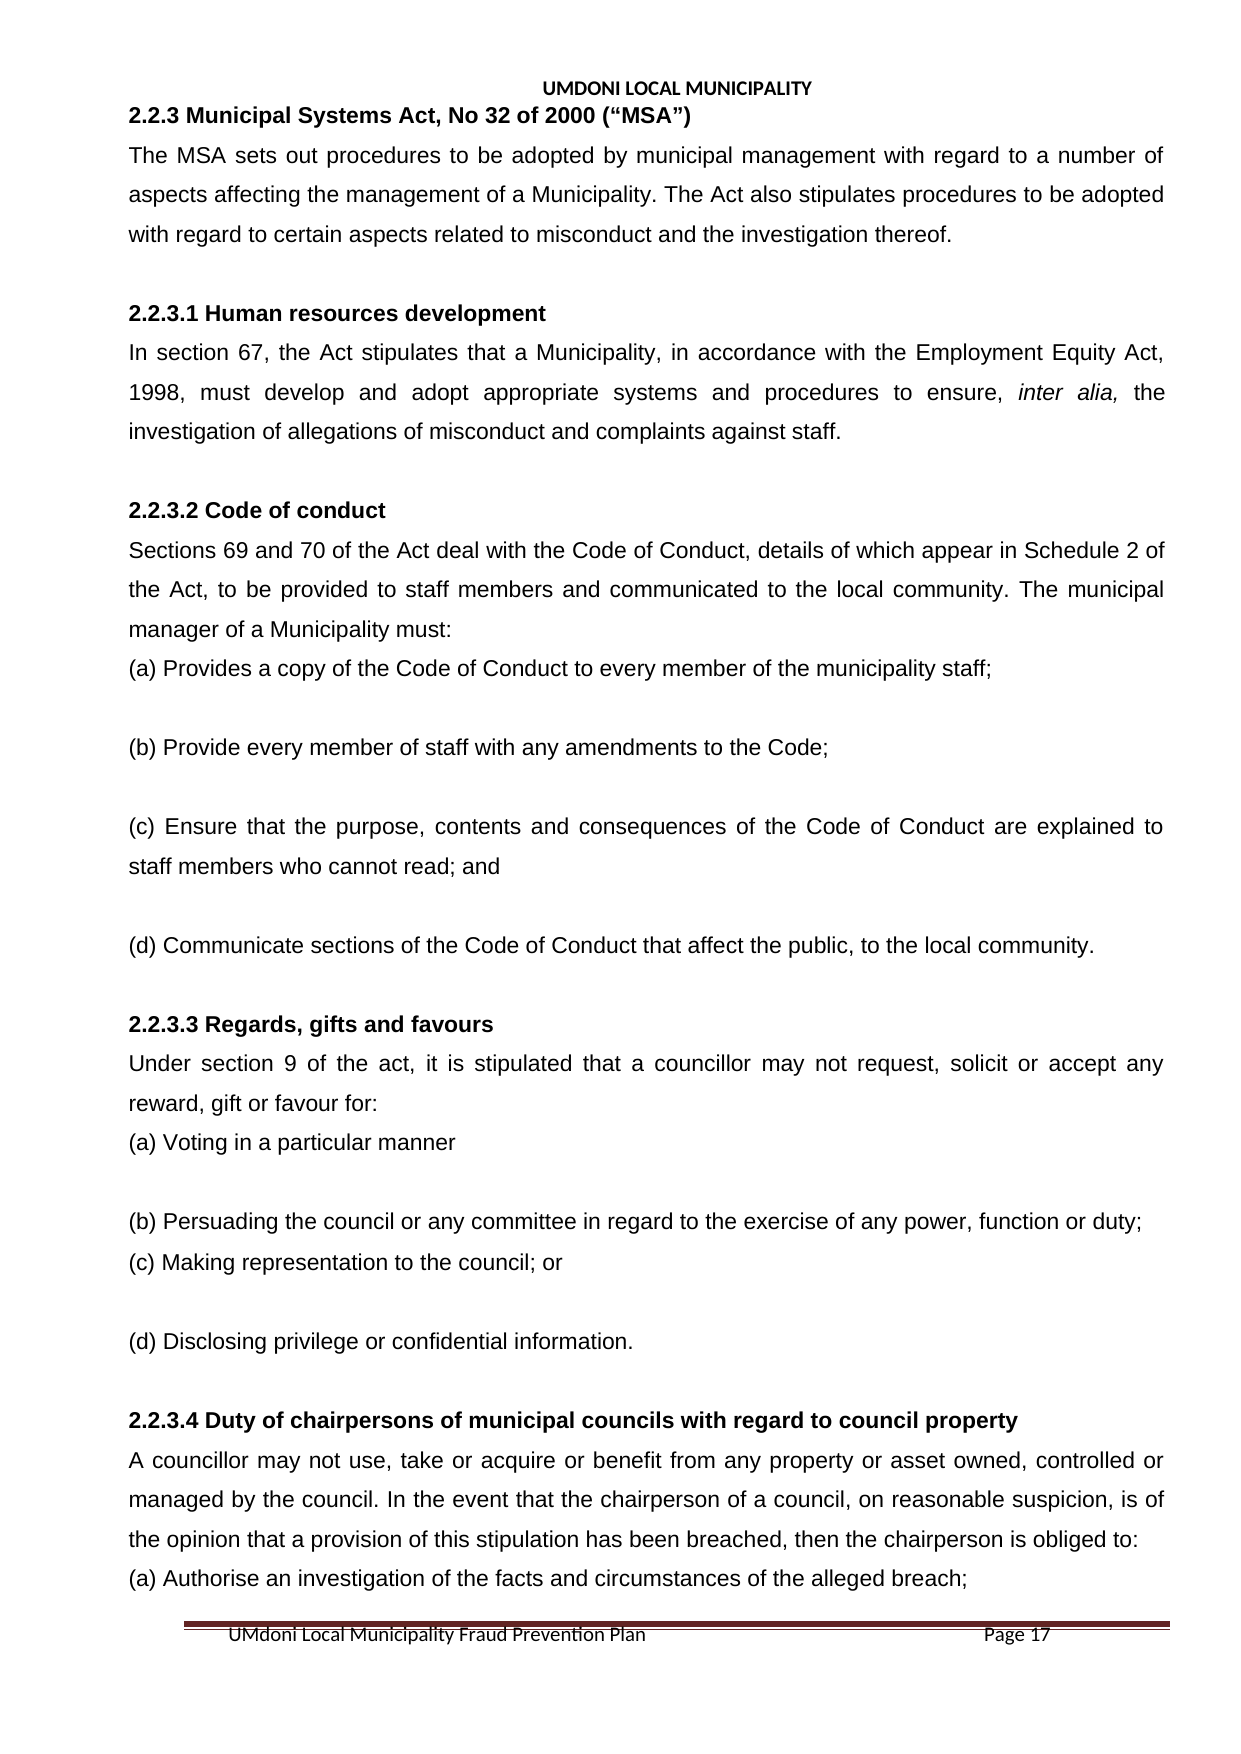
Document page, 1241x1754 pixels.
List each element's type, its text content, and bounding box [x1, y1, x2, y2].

text 2.2.3.1 Human resources development [128, 300, 1165, 326]
text Under section 9 of the act, it is stipulated that a councillor may not request, solicit or accept any reward, gift or favour for: [128, 1050, 1165, 1116]
text (b) Persuading the council or any committee in regard to the exercise of any power, function or duty; [128, 1208, 1165, 1234]
text The MSA sets out procedures to be adopted by municipal management with regard to a number of aspects affecting the management of a Municipality. The Act also stipulates procedures to be adopted with regard to certain aspects related to misconduct and the investigation thereof. [128, 142, 1165, 247]
text In section 67, the Act stipulates that a Municipality, in accordance with the Employment Equity Act, 1998, must develop and adopt appropriate systems and procedures to ensure, inter alia, the investigation of allegations of misconduct and complaints against staff. [128, 339, 1165, 445]
text 2.2.3 Municipal Systems Act, No 32 of 2000 (“MSA”) [128, 102, 1165, 129]
text A councillor may not use, take or acquire or benefit from any property or asset owned, controlled or managed by the council. In the event that the chairperson of a council, on reasonable suspicion, is of the opinion that a provision of this stipulation has been breached, then the chairperson is obliged to: [128, 1447, 1165, 1552]
text (c) Making representation to the council; or [128, 1249, 1165, 1276]
text Sections 69 and 70 of the Act deal with the Code of Conduct, details of which appear in Schedule 2 of the Act, to be provided to staff members and communicated to the local community. The municipal manager of a Municipality must: [128, 537, 1165, 642]
text (d) Disclosing privilege or confidential information. [128, 1328, 1165, 1355]
text (a) Voting in a particular manner [128, 1129, 1165, 1155]
text 2.2.3.4 Duty of chairpersons of municipal councils with regard to council property [128, 1407, 1165, 1434]
text (c) Ensure that the purpose, contents and consequences of the Code of Conduct are explained to staff members who cannot read; and [128, 813, 1165, 879]
text (a) Authorise an investigation of the facts and circumstances of the alleged breach; [128, 1565, 1165, 1592]
text (a) Provides a copy of the Code of Conduct to every member of the municipality staff; [128, 655, 1165, 682]
text (d) Communicate sections of the Code of Conduct that affect the public, to the local community. [128, 932, 1165, 958]
text 2.2.3.2 Code of conduct [128, 497, 1165, 524]
text (b) Provide every member of staff with any amendments to the Code; [128, 734, 1165, 761]
text 2.2.3.3 Regards, gifts and favours [128, 1011, 1165, 1037]
